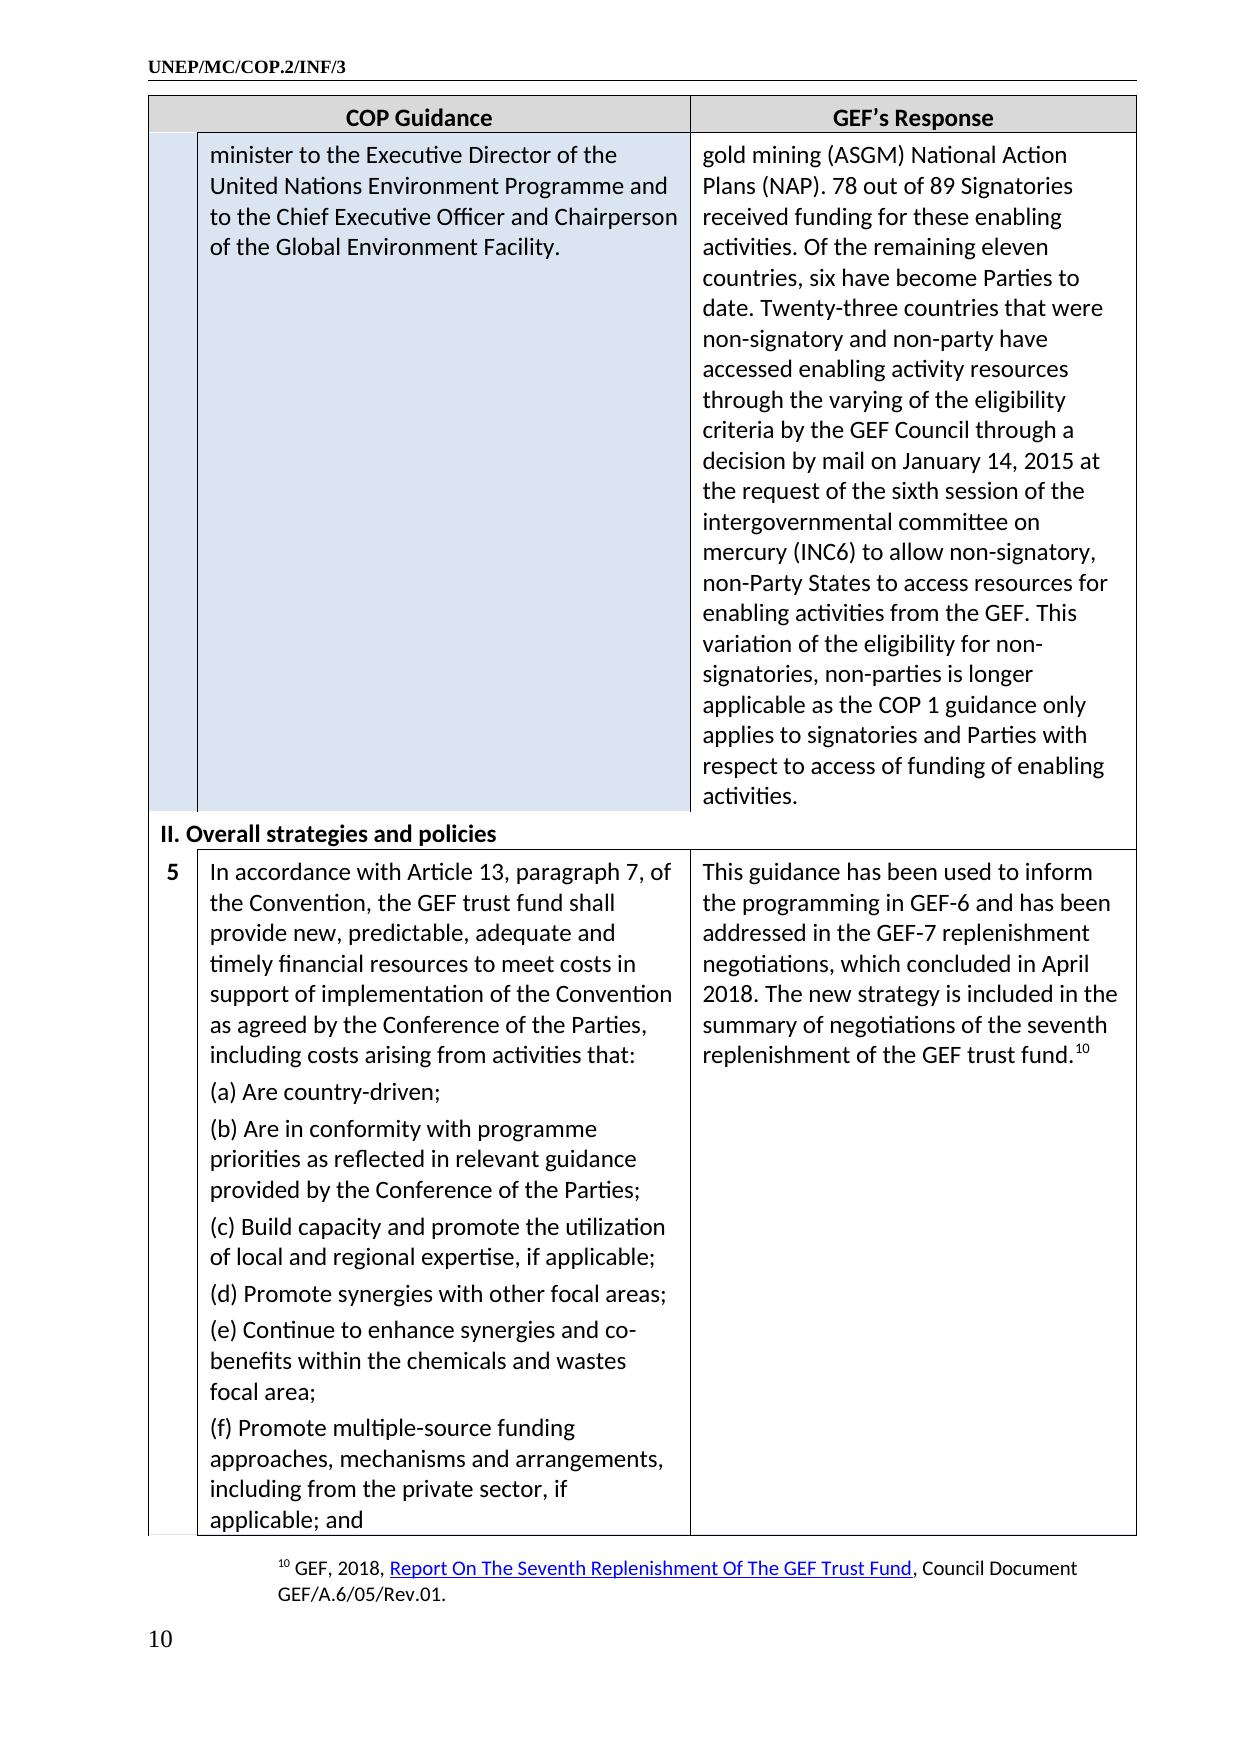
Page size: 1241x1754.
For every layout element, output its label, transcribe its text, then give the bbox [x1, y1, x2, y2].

table_header GEF’s Response [691, 96, 1136, 132]
table_cell 5 [149, 850, 197, 1534]
table_cell II. Overall strategies and policies [149, 812, 1136, 849]
table_cell 4 [149, 133, 197, 811]
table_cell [198, 133, 690, 811]
table_header COP Guidance [149, 96, 690, 132]
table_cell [691, 133, 1136, 811]
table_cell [198, 850, 690, 1534]
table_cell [691, 850, 1136, 1534]
